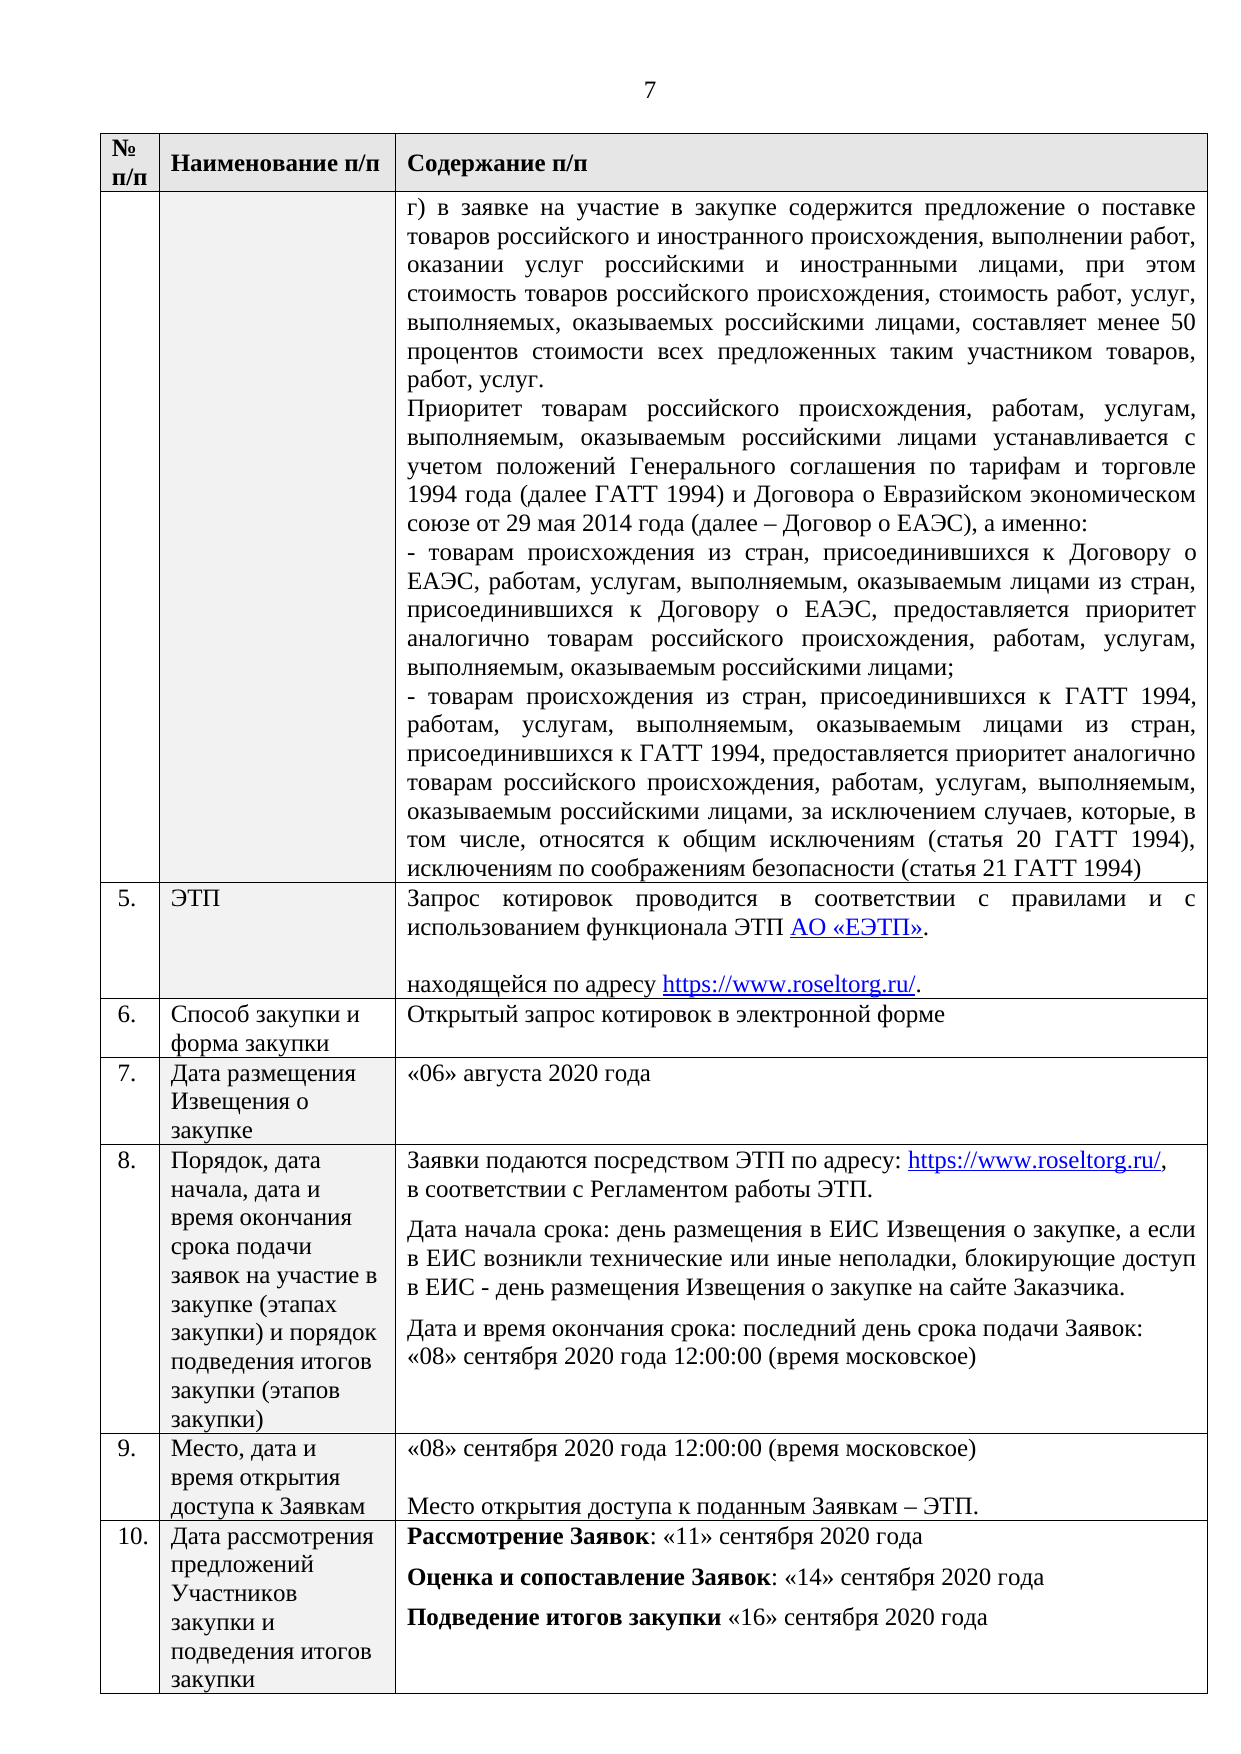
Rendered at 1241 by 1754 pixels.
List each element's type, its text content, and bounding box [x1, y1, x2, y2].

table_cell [396, 1521, 1207, 1693]
table_cell [101, 192, 159, 882]
table_cell [101, 1434, 159, 1520]
table_cell [101, 883, 159, 998]
table_header № п/п [101, 134, 159, 191]
table_cell Способ закупки и форма закупки [160, 999, 395, 1057]
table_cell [396, 192, 1207, 882]
table_cell Дата размещения Извещения о закупке [160, 1058, 395, 1144]
table_cell Порядок, дата начала, дата и время окончания срока подачи заявок на участие в закупке (этапах закупки) и порядок подведения итогов закупки (этапов закупки) [160, 1145, 395, 1432]
table_cell 12:00:00 (время московское) Место открытия доступа к поданным Заявкам – ЭТП. [396, 1434, 1207, 1520]
table_cell [101, 1521, 159, 1693]
table_cell [101, 1058, 159, 1144]
table_header Наименование п/п [160, 134, 395, 191]
table_cell Место, дата и время открытия доступа к Заявкам [160, 1434, 395, 1520]
table_cell [396, 1058, 1207, 1144]
table_cell Запрос котировок проводится в соответствии с правилами и с использованием функционала ЭТП АО «ЕЭТП». находящейся по адресу https://www.roseltorg.ru/. [396, 883, 1207, 998]
table_cell Заявки подаются посредством ЭТП по адресу: https://www.roseltorg.ru/, в соответствии с Регламентом работы ЭТП. Дата начала срока: день размещения в ЕИС Извещения о закупке, а если в ЕИС возникли технические или иные неполадки, блокирующие доступ в ЕИС - день размещения Извещения о закупке на сайте Заказчика. Дата и время окончания срока: последний день срока подачи Заявок: 12:00:00 (время московское) [396, 1145, 1207, 1432]
table_cell Открытый запрос котировок в электронной форме [396, 999, 1207, 1057]
table_cell [101, 1145, 159, 1432]
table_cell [160, 192, 395, 882]
table_header Содержание п/п [396, 134, 1207, 191]
table_cell [101, 999, 159, 1057]
table_cell ЭТП [160, 883, 395, 998]
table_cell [160, 1521, 395, 1693]
